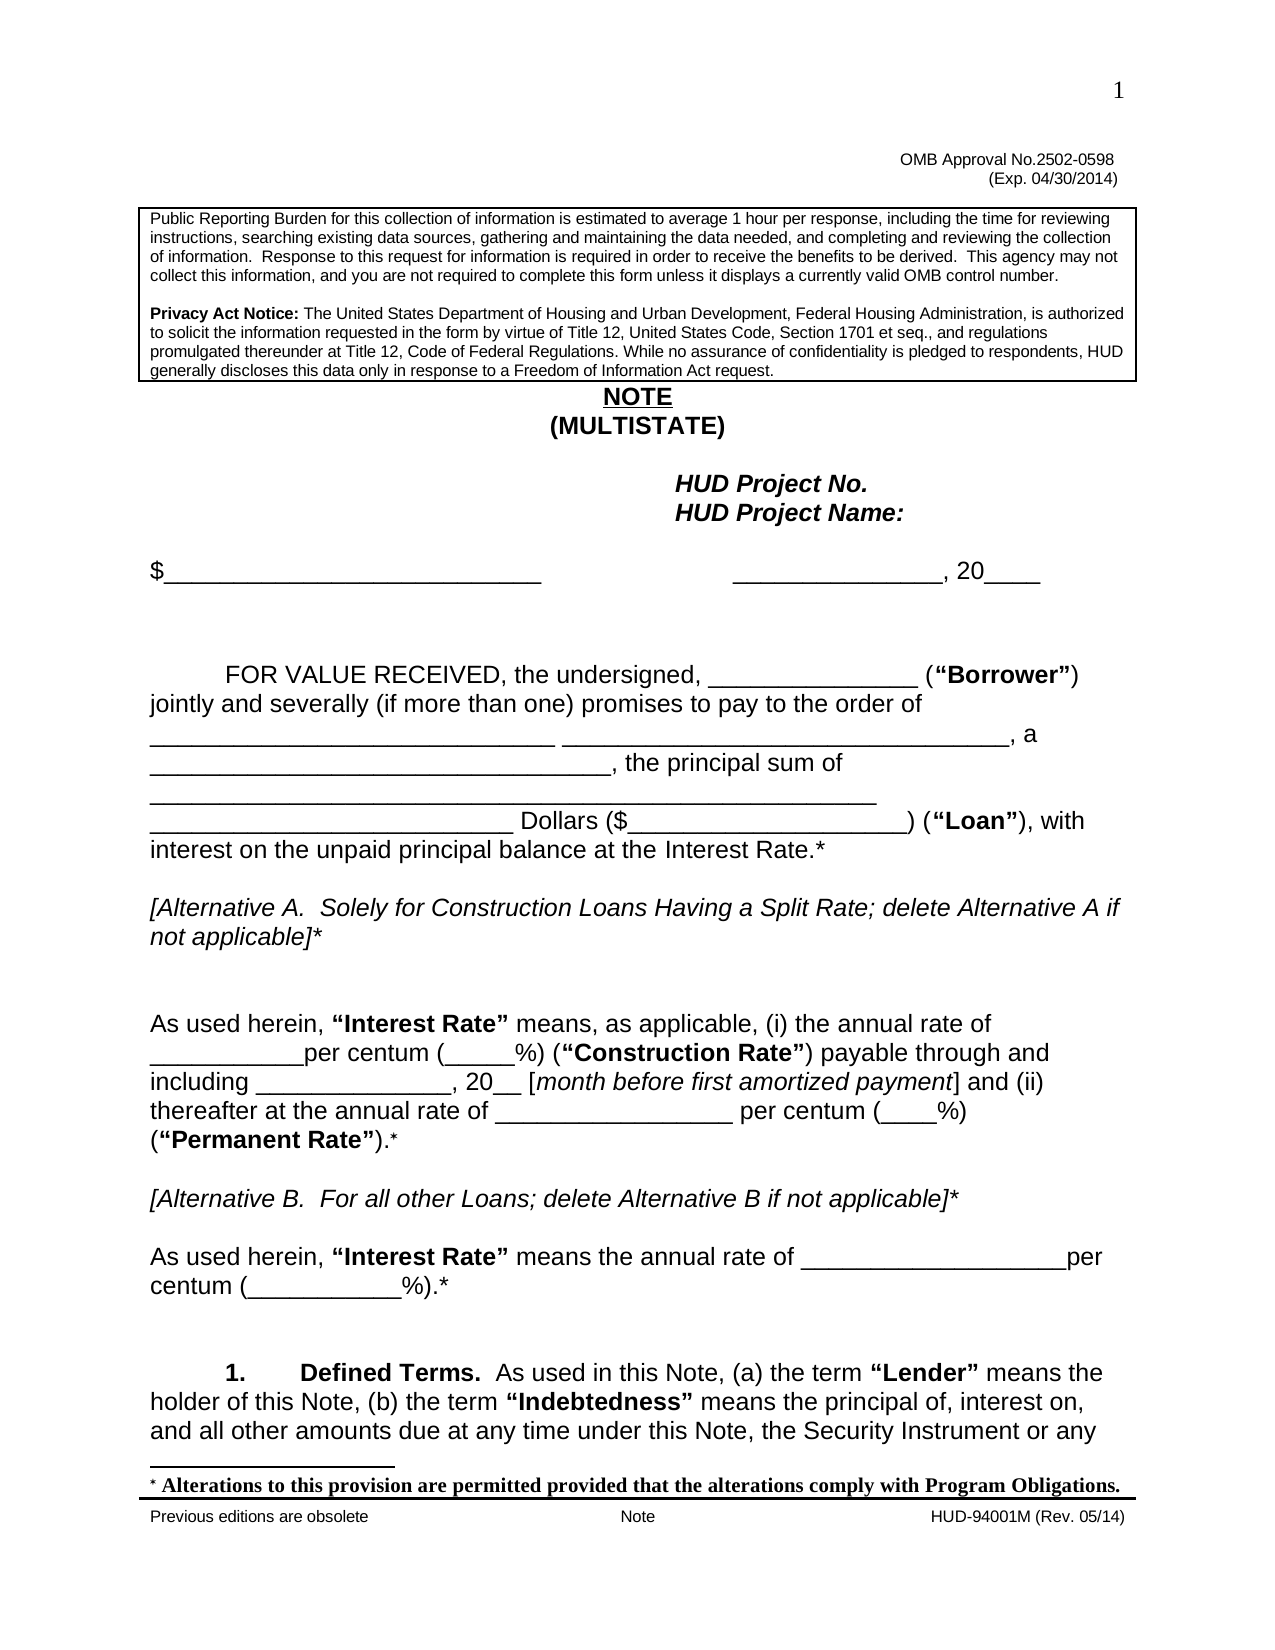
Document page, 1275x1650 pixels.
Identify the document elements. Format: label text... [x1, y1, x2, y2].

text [150, 1358, 1125, 1445]
text As used herein, “Interest Rate” means, as applicable, (i) the annual rate of ___________per centum (_____%) (“Construction Rate”) payable through and including ______________, 20__ [month before first amortized payment] and (ii) thereafter at the annual rate of _________________ per centum (____%) (“Permanent Rate”). [150, 1009, 1125, 1154]
text [Alternative A. Solely for Construction Loans Having a Split Rate; delete Alternative A if not applicable]* [150, 893, 1125, 951]
text HUD Project Name: [150, 498, 1125, 527]
table_header _______________, 20____ [638, 556, 1136, 602]
text FOR VALUE RECEIVED, the undersigned, _______________ (“Borrower”) jointly and severally (if more than one) promises to pay to the order of _____________________________ ________________________________, a _________________________________, the principal sum of ____________________________________________________ __________________________ Dollars ($____________________) (“Loan”), with interest on the unpaid principal balance at the Interest Rate.* [150, 660, 1125, 864]
text As used herein, “Interest Rate” means the annual rate of ___________________per centum (___________%).* [150, 1242, 1125, 1300]
text (Exp. 04/30/2014) [900, 169, 1125, 188]
text (MULTISTATE) [150, 411, 1125, 440]
text NOTE [150, 382, 1125, 411]
table_header $___________________________ [139, 556, 637, 602]
table_header Public Reporting Burden for this collection of information is estimated to average 1 hour per response, including the time for reviewing instructions, searching existing data sources, gathering and maintaining the data needed, and completing and reviewing the collection of information. Response to this request for information is required in order to receive the benefits to be derived. This agency may not collect this information, and you are not required to complete this form unless it displays a currently valid OMB control number. Privacy Act Notice: The United States Department of Housing and Urban Development, Federal Housing Administration, is authorized to solicit the information requested in the form by virtue of Title 12, United States Code, Section 1701 et seq., and regulations promulgated thereunder at Title 12, Code of Federal Regulations. While no assurance of confidentiality is pledged to respondents, HUD generally discloses this data only in response to a Freedom of Information Act request. [140, 209, 1135, 380]
text HUD Project No. [150, 469, 1125, 498]
text OMB Approval No.2502-0598 [150, 150, 1125, 169]
text [Alternative B. For all other Loans; delete Alternative B if not applicable]* [150, 1183, 1125, 1212]
